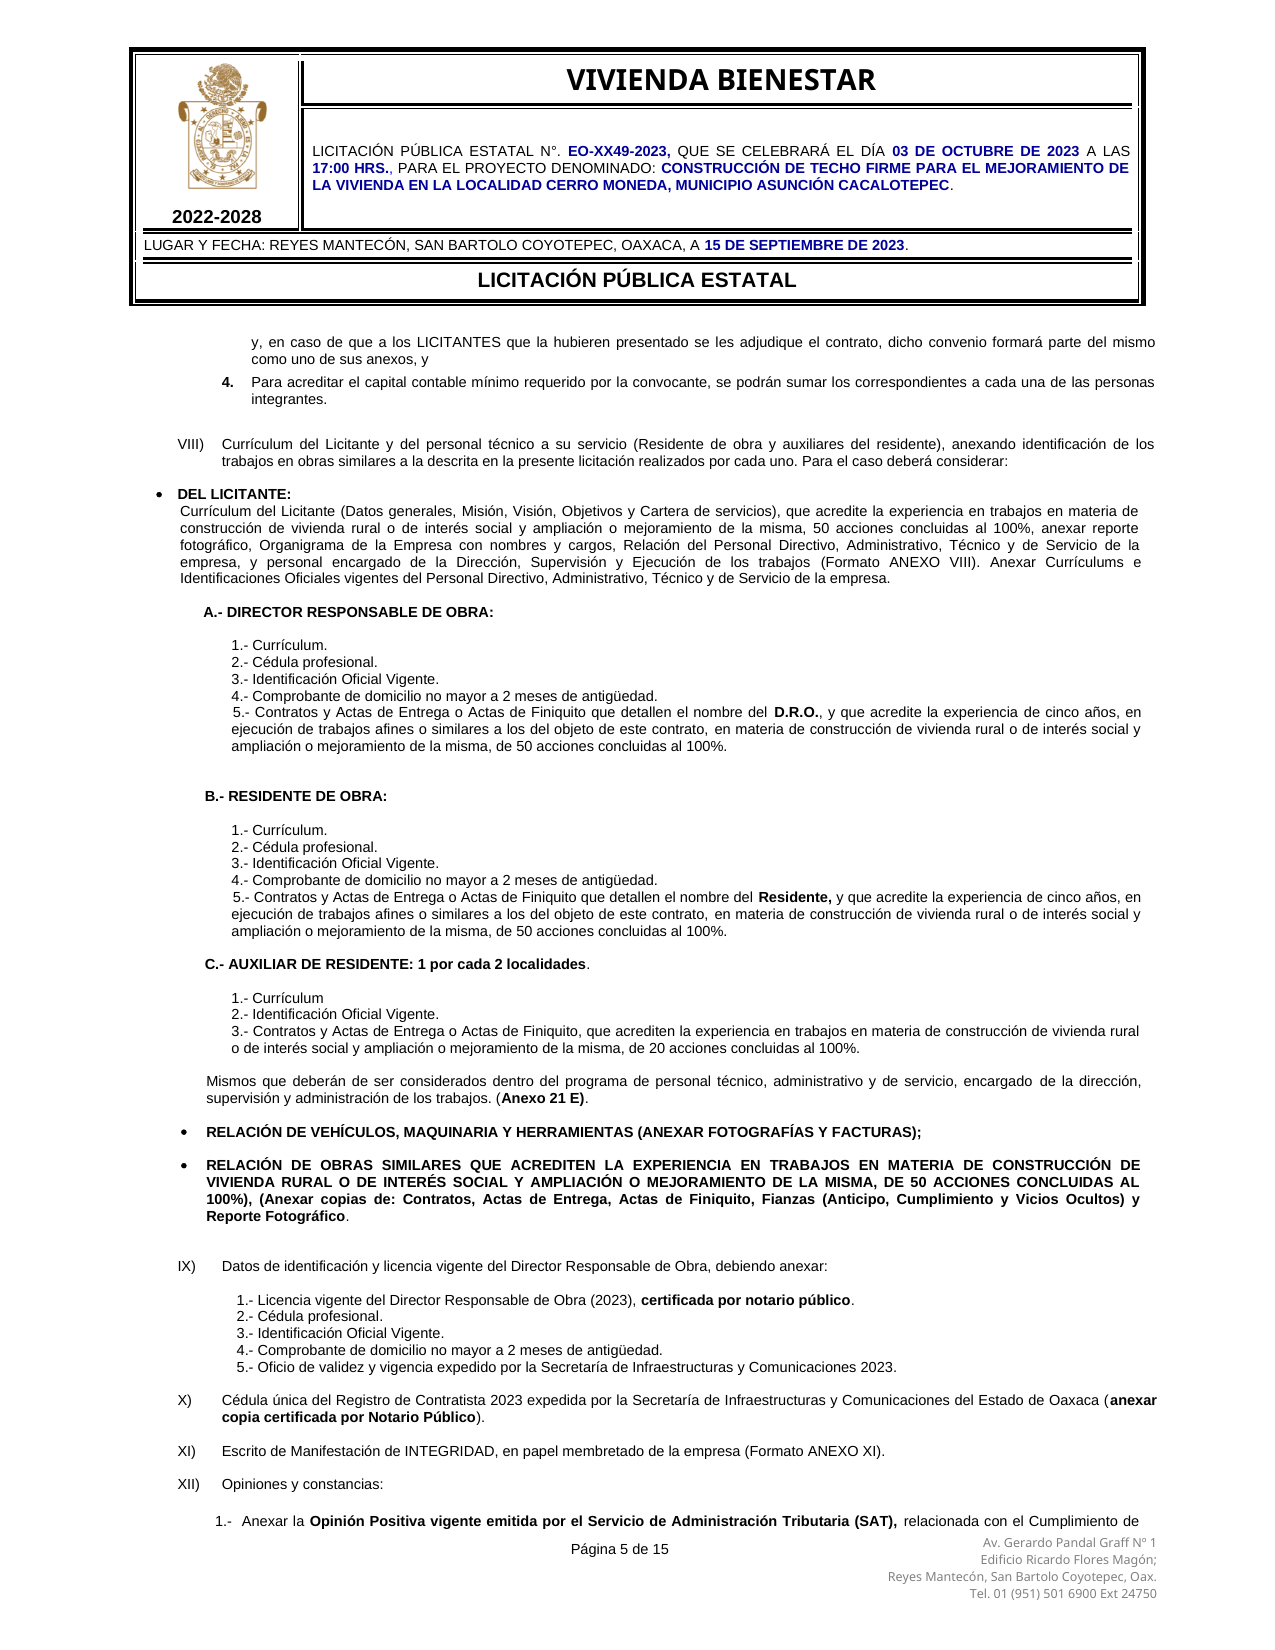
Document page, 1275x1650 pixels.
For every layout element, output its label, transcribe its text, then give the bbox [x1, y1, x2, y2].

table_cell Mismos que deberán de ser considerados dentro del programa de personal técnico, administrativo y de servicio, encargado de la dirección, supervisión y administración de los trabajos. (Anexo 21 E). RELACIÓN DE VEHÍCULOS, MAQUINARIA Y HERRAMIENTAS (ANEXAR FOTOGRAFÍAS Y FACTURAS); RELACIÓN DE OBRAS SIMILARES QUE ACREDITEN LA EXPERIENCIA EN TRABAJOS EN MATERIA DE CONSTRUCCIÓN DE VIVIENDA RURAL O DE INTERÉS SOCIAL Y AMPLIACIÓN O MEJORAMIENTO DE LA MISMA, DE 50 ACCIONES CONCLUIDAS AL 100%), (Anexar copias de: Contratos, Actas de Entrega, Actas de Finiquito, Fianzas (Anticipo, Cumplimiento y Vicios Ocultos) y Reporte Fotográfico. [173, 1056, 1149, 1241]
table_cell B.- RESIDENTE DE OBRA: 1.- Currículum. 2.- Cédula profesional. 3.- Identificación Oficial Vigente. 4.- Comprobante de domicilio no mayor a 2 meses de antigüedad. 5.- Contratos y Actas de Entrega o Actas de Finiquito que detallen el nombre del Residente, y que acredite la experiencia de cinco años, en ejecución de trabajos afines o similares a los del objeto de este contrato, en materia de construcción de vivienda rural o de interés social y ampliación o mejoramiento de la misma, de 50 acciones concluidas al 100%. [173, 788, 1149, 939]
text 5.- Oficio de validez y vigencia expedido por la Secretaría de Infraestructuras y Comunicaciones 2023. [236, 1358, 1157, 1375]
text 1.- Licencia vigente del Director Responsable de Obra (2023), certificada por notario público. [236, 1291, 1157, 1308]
list Escrito de Manifestación de INTEGRIDAD, en papel membretado de la empresa (Formato ANEXO XI). [177, 1442, 1157, 1459]
text 4.- Comprobante de domicilio no mayor a 2 meses de antigüedad. [236, 1342, 1157, 1358]
text 3.- Identificación Oficial Vigente. [236, 1325, 1157, 1342]
text 2.- Cédula profesional. [236, 1308, 1157, 1325]
list Datos de identificación y licencia vigente del Director Responsable de Obra, debiendo anexar: [177, 1258, 1157, 1274]
list Currículum del Licitante y del personal técnico a su servicio (Residente de obra y auxiliares del residente), anexando identificación de los trabajos en obras similares a la descrita en la presente licitación realizados por cada uno. Para el caso deberá considerar: [177, 436, 1157, 469]
text 4. Para acreditar el capital contable mínimo requerido por la convocante, se podrán sumar los correspondientes a cada una de las personas integrantes. [222, 373, 1157, 407]
table_cell C.- AUXILIAR DE RESIDENTE: 1 por cada 2 localidades. 1.- Currículum 2.- Identificación Oficial Vigente. 3.- Contratos y Actas de Entrega o Actas de Finiquito, que acrediten la experiencia en trabajos en materia de construcción de vivienda rural o de interés social y ampliación o mejoramiento de la misma, de 20 acciones concluidas al 100%. [173, 939, 1149, 1056]
list Opiniones y constancias: [177, 1476, 1157, 1493]
list Cédula única del Registro de Contratista 2023 expedida por la Secretaría de Infraestructuras y Comunicaciones del Estado de Oaxaca (anexar copia certificada por Notario Público). [177, 1392, 1157, 1426]
table_header Currículum del Licitante (Datos generales, Misión, Visión, Objetivos y Cartera de servicios), que acredite la experiencia en trabajos en materia de construcción de vivienda rural o de interés social y ampliación o mejoramiento de la misma, 50 acciones concluidas al 100%, anexar reporte fotográfico, Organigrama de la Empresa con nombres y cargos, Relación del Personal Directivo, Administrativo, Técnico y de Servicio de la empresa, y personal encargado de la Dirección, Supervisión y Ejecución de los trabajos (Formato ANEXO VIII). Anexar Currículums e Identificaciones Oficiales vigentes del Personal Directivo, Administrativo, Técnico y de Servicio de la empresa. A.- DIRECTOR RESPONSABLE DE OBRA: 1.- Currículum. 2.- Cédula profesional. 3.- Identificación Oficial Vigente. 4.- Comprobante de domicilio no mayor a 2 meses de antigüedad. 5.- Contratos y Actas de Entrega o Actas de Finiquito que detallen el nombre del D.R.O., y que acredite la experiencia de cinco años, en ejecución de trabajos afines o similares a los del objeto de este contrato, en materia de construcción de vivienda rural o de interés social y ampliación o mejoramiento de la misma, de 50 acciones concluidas al 100%. [173, 503, 1149, 788]
picture [172, 59, 269, 188]
list DEL LICITANTE: [156, 486, 1157, 503]
